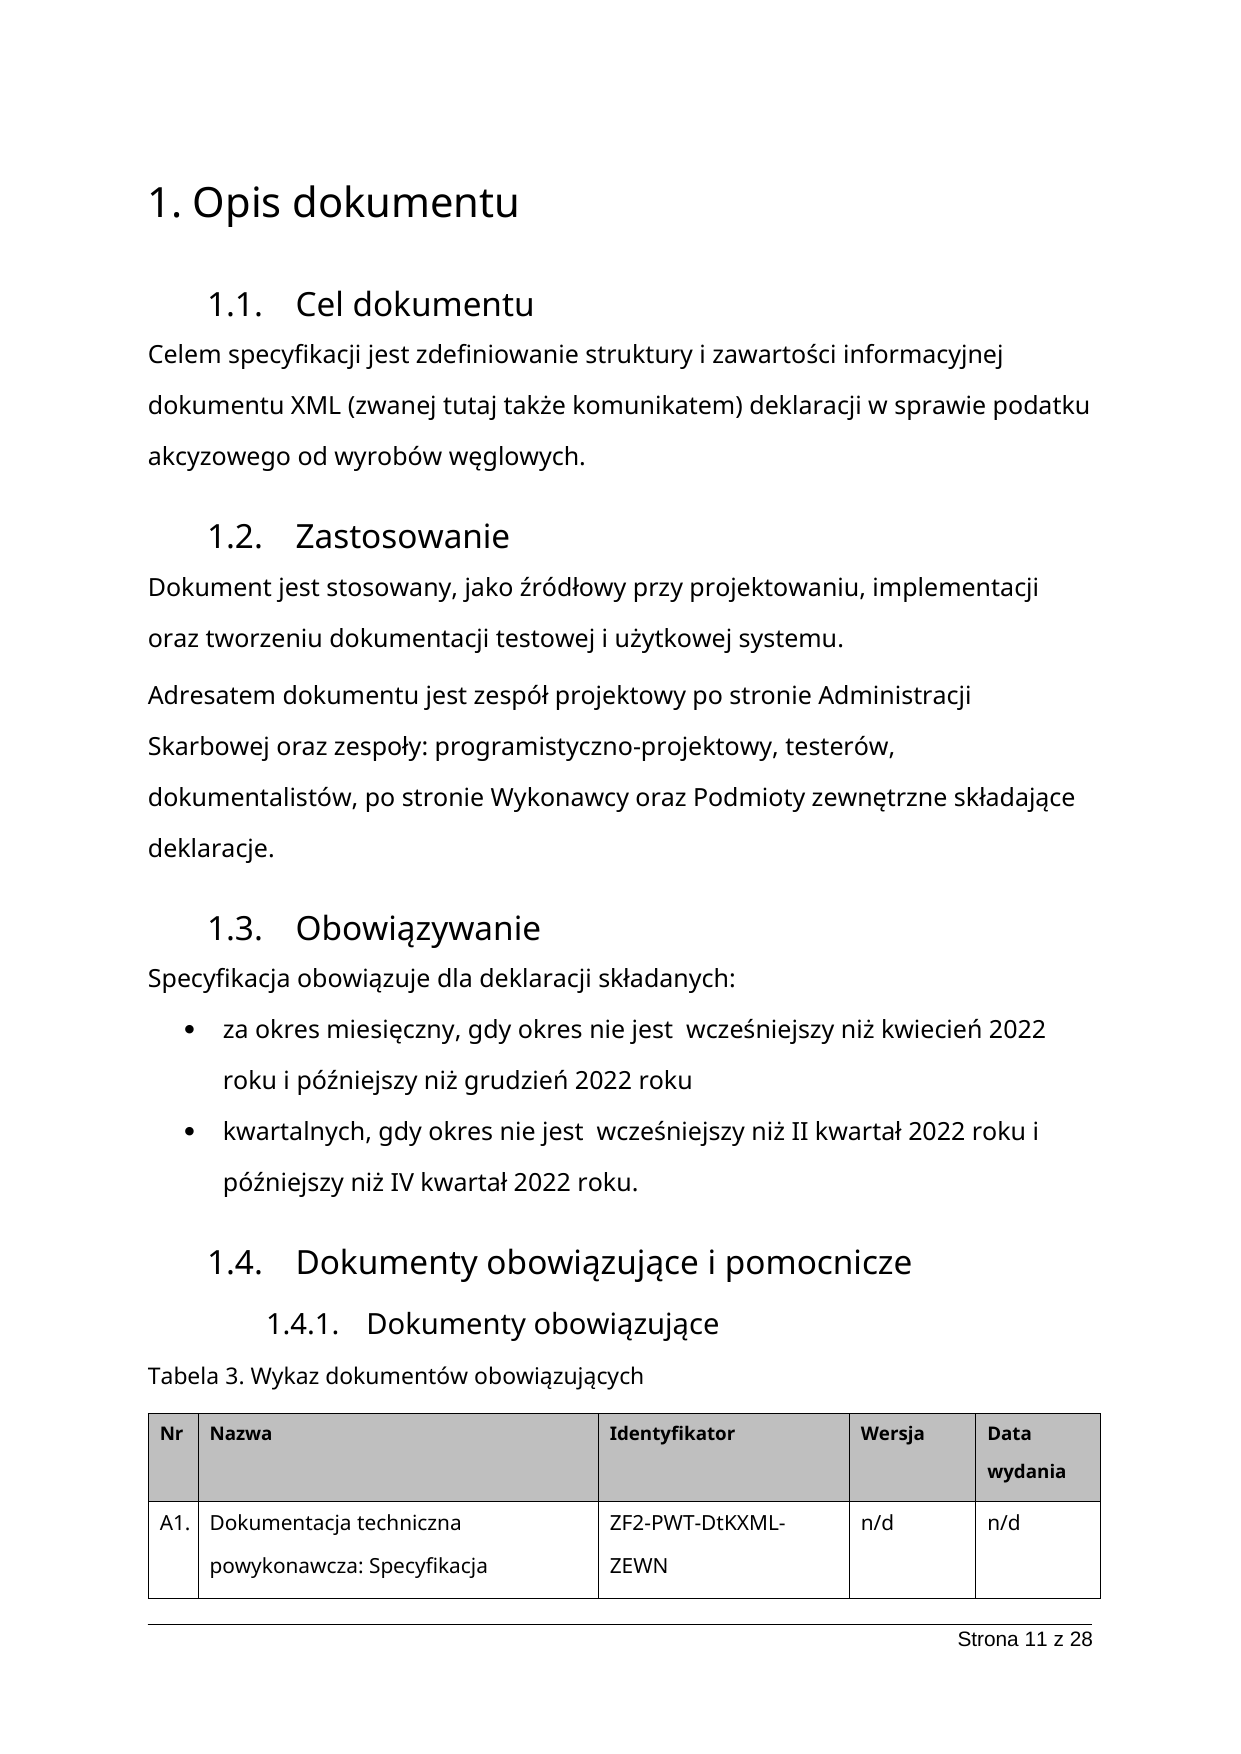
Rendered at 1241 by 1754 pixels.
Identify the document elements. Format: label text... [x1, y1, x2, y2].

table_cell [149, 1502, 198, 1598]
subtitle Dokumenty obowiązujące i pomocnicze [207, 1241, 1092, 1283]
table_cell n/d [976, 1502, 1100, 1598]
text Tabela 3. Wykaz dokumentów obowiązujących [148, 1360, 1092, 1391]
table_cell ZF2-PWT-DtKXML-ZEWN [599, 1502, 849, 1598]
text Dokument jest stosowany, jako źródłowy przy projektowaniu, implementacji oraz tworzeniu dokumentacji testowej i użytkowej systemu. [148, 569, 1092, 654]
table_header Identyfikator [599, 1414, 849, 1501]
table_header Data wydania [976, 1414, 1100, 1501]
text Specyfikacja obowiązuje dla deklaracji składanych: [148, 961, 1092, 995]
subtitle Obowiązywanie [207, 907, 1092, 948]
subtitle Opis dokumentu [148, 173, 1092, 229]
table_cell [199, 1502, 598, 1598]
subtitle Cel dokumentu [207, 283, 1092, 324]
table_header Nazwa [199, 1414, 598, 1501]
table_header Wersja [850, 1414, 975, 1501]
text Adresatem dokumentu jest zespół projektowy po stronie Administracji Skarbowej oraz zespoły: programistyczno-projektowy, testerów, dokumentalistów, po stronie Wykonawcy oraz Podmioty zewnętrzne składające deklaracje. [148, 678, 1092, 865]
list kwartalnych, gdy okres nie jest wcześniejszy niż II kwartał 2022 roku i późniejszy niż IV kwartał 2022 roku. [185, 1114, 1092, 1199]
subtitle Zastosowanie [207, 515, 1092, 557]
list za okres miesięczny, gdy okres nie jest wcześniejszy niż kwiecień 2022 roku i późniejszy niż grudzień 2022 roku [185, 1012, 1092, 1097]
subtitle Dokumenty obowiązujące [266, 1308, 1092, 1341]
text Celem specyfikacji jest zdefiniowanie struktury i zawartości informacyjnej dokumentu XML (zwanej tutaj także komunikatem) deklaracji w sprawie podatku akcyzowego od wyrobów węglowych. [148, 337, 1092, 473]
table_cell n/d [850, 1502, 975, 1598]
table_header Nr [149, 1414, 198, 1501]
